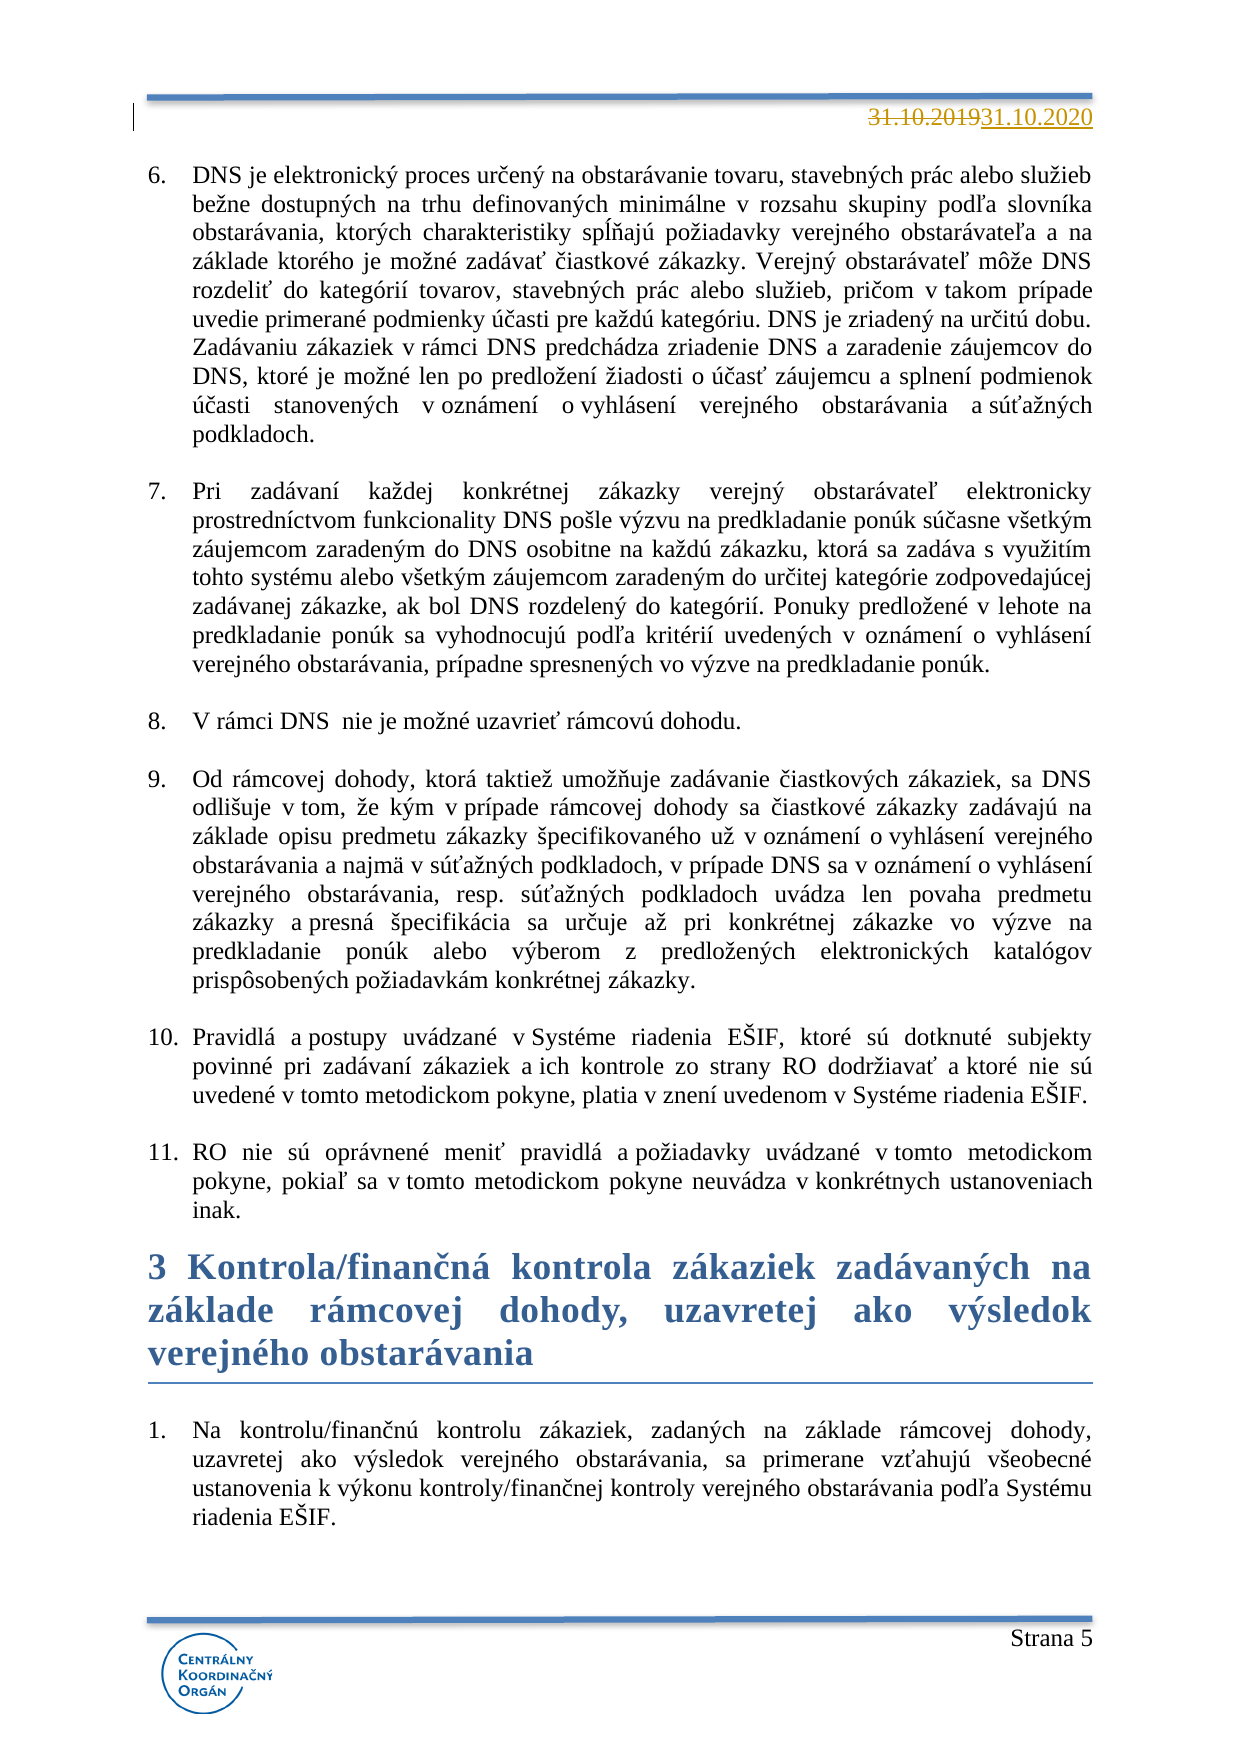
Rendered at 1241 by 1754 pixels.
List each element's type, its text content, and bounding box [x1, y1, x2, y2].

list Na kontrolu/finančnú kontrolu zákaziek, zadaných na základe rámcovej dohody, uzavretej ako výsledok verejného obstarávania, sa primerane vzťahujú všeobecné ustanovenia k výkonu kontroly/finančnej kontroly verejného obstarávania podľa Systému riadenia EŠIF. [148, 1416, 1093, 1531]
list V rámci DNS nie je možné uzavrieť rámcovú dohodu. [148, 706, 1093, 735]
list DNS je elektronický proces určený na obstarávanie tovaru, stavebných prác alebo služieb bežne dostupných na trhu definovaných minimálne v rozsahu skupiny podľa slovníka obstarávania, ktorých charakteristiky spĺňajú požiadavky verejného obstarávateľa a na základe ktorého je možné zadávať čiastkové zákazky. Verejný obstarávateľ môže DNS rozdeliť do kategórií tovarov, stavebných prác alebo služieb, pričom v takom prípade uvedie primerané podmienky účasti pre každú kategóriu. DNS je zriadený na určitú dobu. Zadávaniu zákaziek v rámci DNS predchádza zriadenie DNS a zaradenie záujemcov do DNS, ktoré je možné len po predložení žiadosti o účasť záujemcu a splnení podmienok účasti stanovených v oznámení o vyhlásení verejného obstarávania a súťažných podkladoch. [148, 160, 1093, 447]
list Od rámcovej dohody, ktorá taktiež umožňuje zadávanie čiastkových zákaziek, sa DNS odlišuje v tom, že kým v prípade rámcovej dohody sa čiastkové zákazky zadávajú na základe opisu predmetu zákazky špecifikovaného už v oznámení o vyhlásení verejného obstarávania a najmä v súťažných podkladoch, v prípade DNS sa v oznámení o vyhlásení verejného obstarávania, resp. súťažných podkladoch uvádza len povaha predmetu zákazky a presná špecifikácia sa určuje až pri konkrétnej zákazke vo výzve na predkladanie ponúk alebo výberom z predložených elektronických katalógov prispôsobených požiadavkám konkrétnej zákazky. [148, 764, 1093, 994]
picture [159, 1631, 272, 1713]
list RO nie sú oprávnené meniť pravidlá a požiadavky uvádzané v tomto metodickom pokyne, pokiaľ sa v tomto metodickom pokyne neuvádza v konkrétnych ustanoveniach inak. [148, 1137, 1093, 1224]
list Pravidlá a postupy uvádzané v Systéme riadenia EŠIF, ktoré sú dotknuté subjekty povinné pri zadávaní zákaziek a ich kontrole zo strany RO dodržiavať a ktoré nie sú uvedené v tomto metodickom pokyne, platia v znení uvedenom v Systéme riadenia EŠIF. [148, 1022, 1093, 1109]
text 3 Kontrola/finančná kontrola zákaziek zadávaných na základe rámcovej dohody, uzavretej ako výsledok verejného obstarávania [148, 1244, 1093, 1382]
list Pri zadávaní každej konkrétnej zákazky verejný obstarávateľ elektronicky prostredníctvom funkcionality DNS pošle výzvu na predkladanie ponúk súčasne všetkým záujemcom zaradeným do DNS osobitne na každú zákazku, ktorá sa zadáva s využitím tohto systému alebo všetkým záujemcom zaradeným do určitej kategórie zodpovedajúcej zadávanej zákazke, ak bol DNS rozdelený do kategórií. Ponuky predložené v lehote na predkladanie ponúk sa vyhodnocujú podľa kritérií uvedených v oznámení o vyhlásení verejného obstarávania, prípadne spresnených vo výzve na predkladanie ponúk. [148, 476, 1093, 677]
